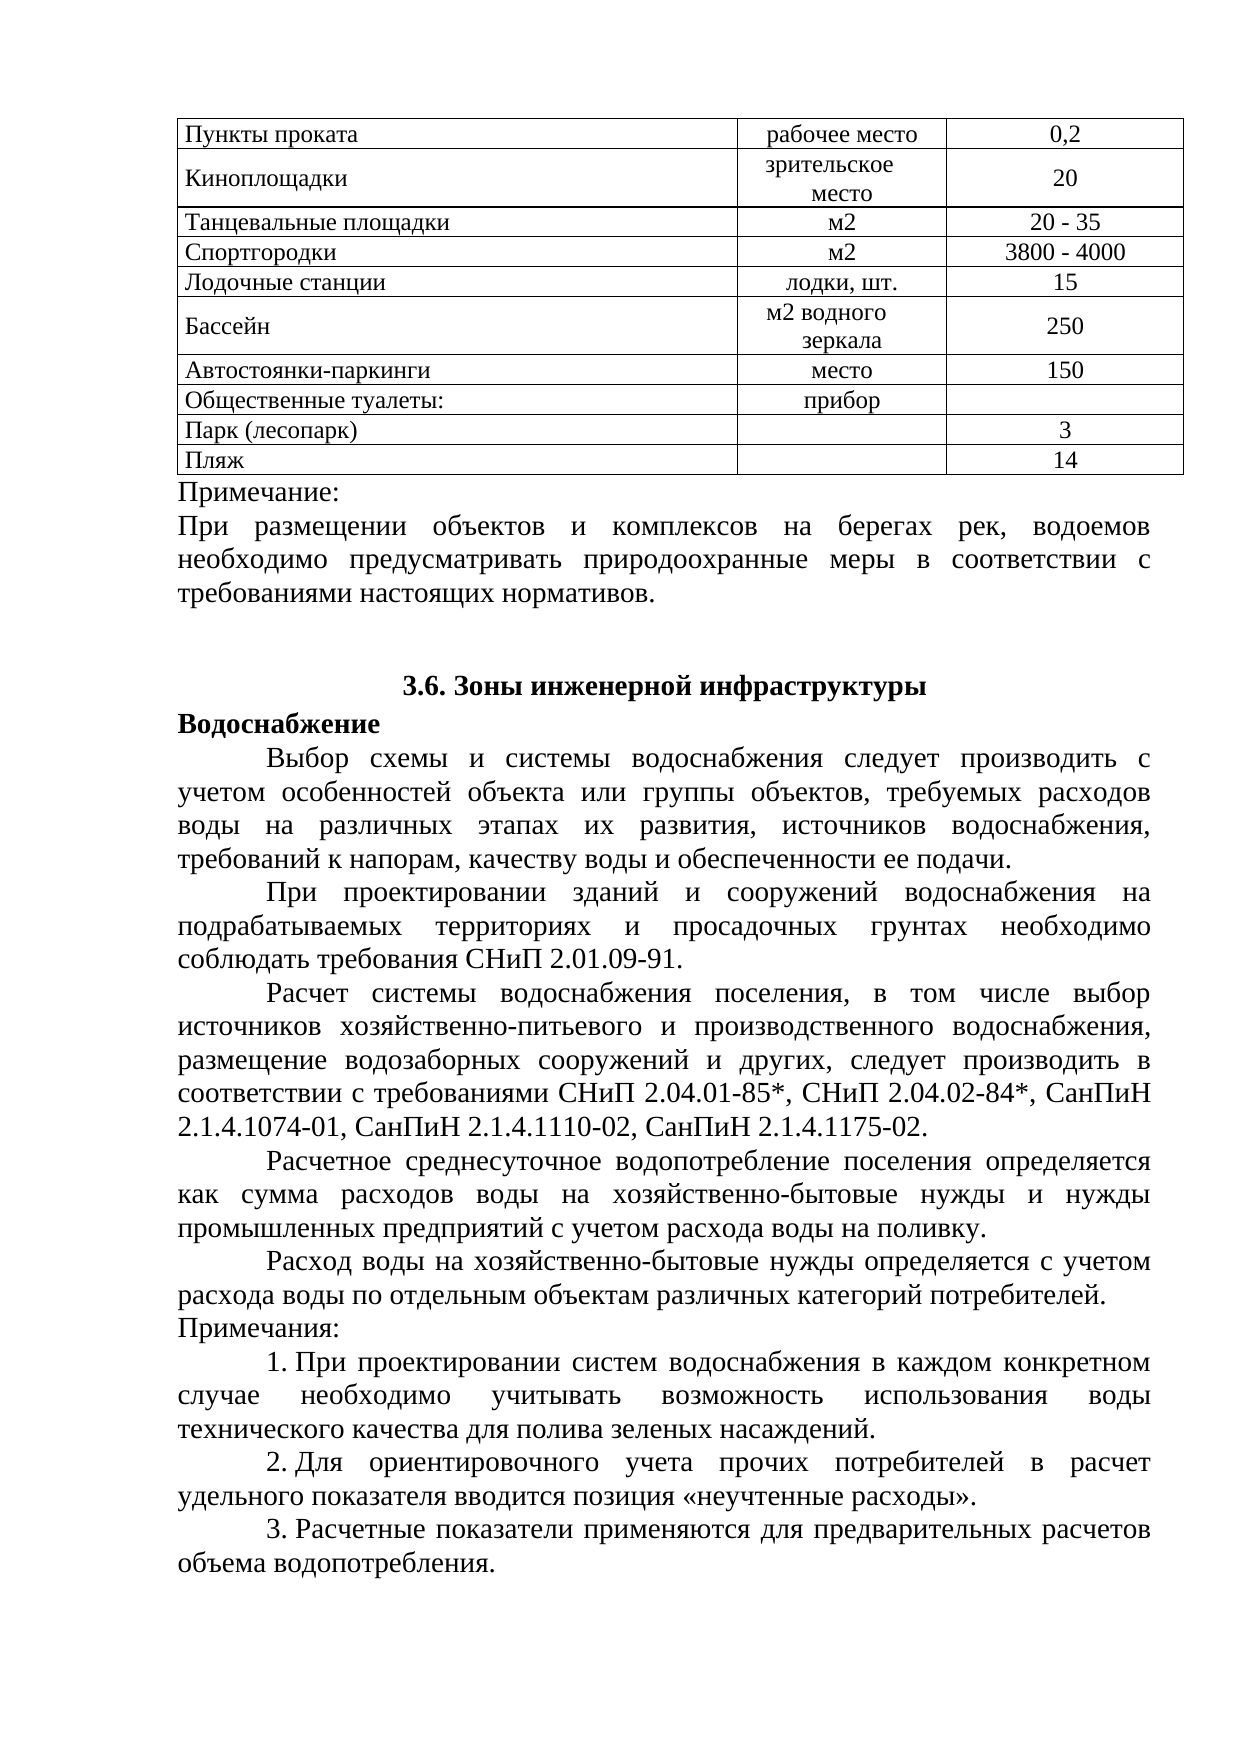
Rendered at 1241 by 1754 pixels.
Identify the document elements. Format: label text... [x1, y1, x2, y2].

table_cell [738, 415, 946, 444]
table_cell Бассейн [178, 297, 737, 354]
table_cell лодки, шт. [738, 267, 946, 296]
text Примечания: [177, 1310, 1152, 1344]
table_cell м2 [738, 237, 946, 266]
table_cell [947, 385, 1183, 414]
table_cell 250 [947, 297, 1183, 354]
text Расчет системы водоснабжения поселения, в том числе выбор источников хозяйственно-питьевого и производственного водоснабжения, размещение водозаборных сооружений и других, следует производить в соответствии с требованиями СНиП 2.04.01-85*, СНиП 2.04.02-84*, СанПиН 2.1.4.1074-01, СанПиН 2.1.4.1110-02, СанПиН 2.1.4.1175-02. [177, 975, 1152, 1143]
text Выбор схемы и системы водоснабжения следует производить с учетом особенностей объекта или группы объектов, требуемых расходов воды на различных этапах их развития, источников водоснабжения, требований к напорам, качеству воды и обеспеченности ее подачи. [177, 740, 1152, 874]
table_cell Пляж [178, 445, 737, 473]
table_cell м2 [738, 208, 946, 236]
text 3. Расчетные показатели применяются для предварительных расчетов объема водопотребления. [177, 1512, 1152, 1579]
text 1. При проектировании систем водоснабжения в каждом конкретном случае необходимо учитывать возможность использования воды технического качества для полива зеленых насаждений. [177, 1344, 1152, 1444]
table_cell 3800 - 4000 [947, 237, 1183, 266]
table_cell 150 [947, 355, 1183, 384]
table_cell 0,2 [947, 119, 1183, 148]
table_cell Парк (лесопарк) [178, 415, 737, 444]
text При проектировании зданий и сооружений водоснабжения на подрабатываемых территориях и просадочных грунтах необходимо соблюдать требования СНиП 2.01.09-91. [177, 874, 1152, 975]
table_cell Лодочные станции [178, 267, 737, 296]
text При размещении объектов и комплексов на берегах рек, водоемов необходимо предусматривать природоохранные меры в соответствии с требованиями настоящих нормативов. [177, 508, 1152, 609]
table_cell Автостоянки-паркинги [178, 355, 737, 384]
table_cell 14 [947, 445, 1183, 473]
table_cell рабочее место [738, 119, 946, 148]
text Примечание: [177, 475, 1152, 508]
table_cell Киноплощадки [178, 149, 737, 206]
table_cell 20 - 35 [947, 208, 1183, 236]
text Расход воды на хозяйственно-бытовые нужды определяется с учетом расхода воды по отдельным объектам различных категорий потребителей. [177, 1243, 1152, 1310]
text 3.6. Зоны инженерной инфраструктуры [177, 668, 1152, 702]
table_cell зрительское место [738, 149, 946, 206]
table_cell м2 водного зеркала [738, 297, 946, 354]
table_cell прибор [738, 385, 946, 414]
table_cell место [738, 355, 946, 384]
table_cell 15 [947, 267, 1183, 296]
text Водоснабжение [177, 707, 1152, 740]
table_cell 20 [947, 149, 1183, 206]
table_cell Танцевальные площадки [178, 208, 737, 236]
table_cell 3 [947, 415, 1183, 444]
text Расчетное среднесуточное водопотребление поселения определяется как сумма расходов воды на хозяйственно-бытовые нужды и нужды промышленных предприятий с учетом расхода воды на поливку. [177, 1143, 1152, 1243]
text 2. Для ориентировочного учета прочих потребителей в расчет удельного показателя вводится позиция «неучтенные расходы». [177, 1444, 1152, 1512]
table_cell Спортгородки [178, 237, 737, 266]
table_cell Общественные туалеты: [178, 385, 737, 414]
table_cell [738, 445, 946, 473]
table_cell Пункты проката [178, 119, 737, 148]
